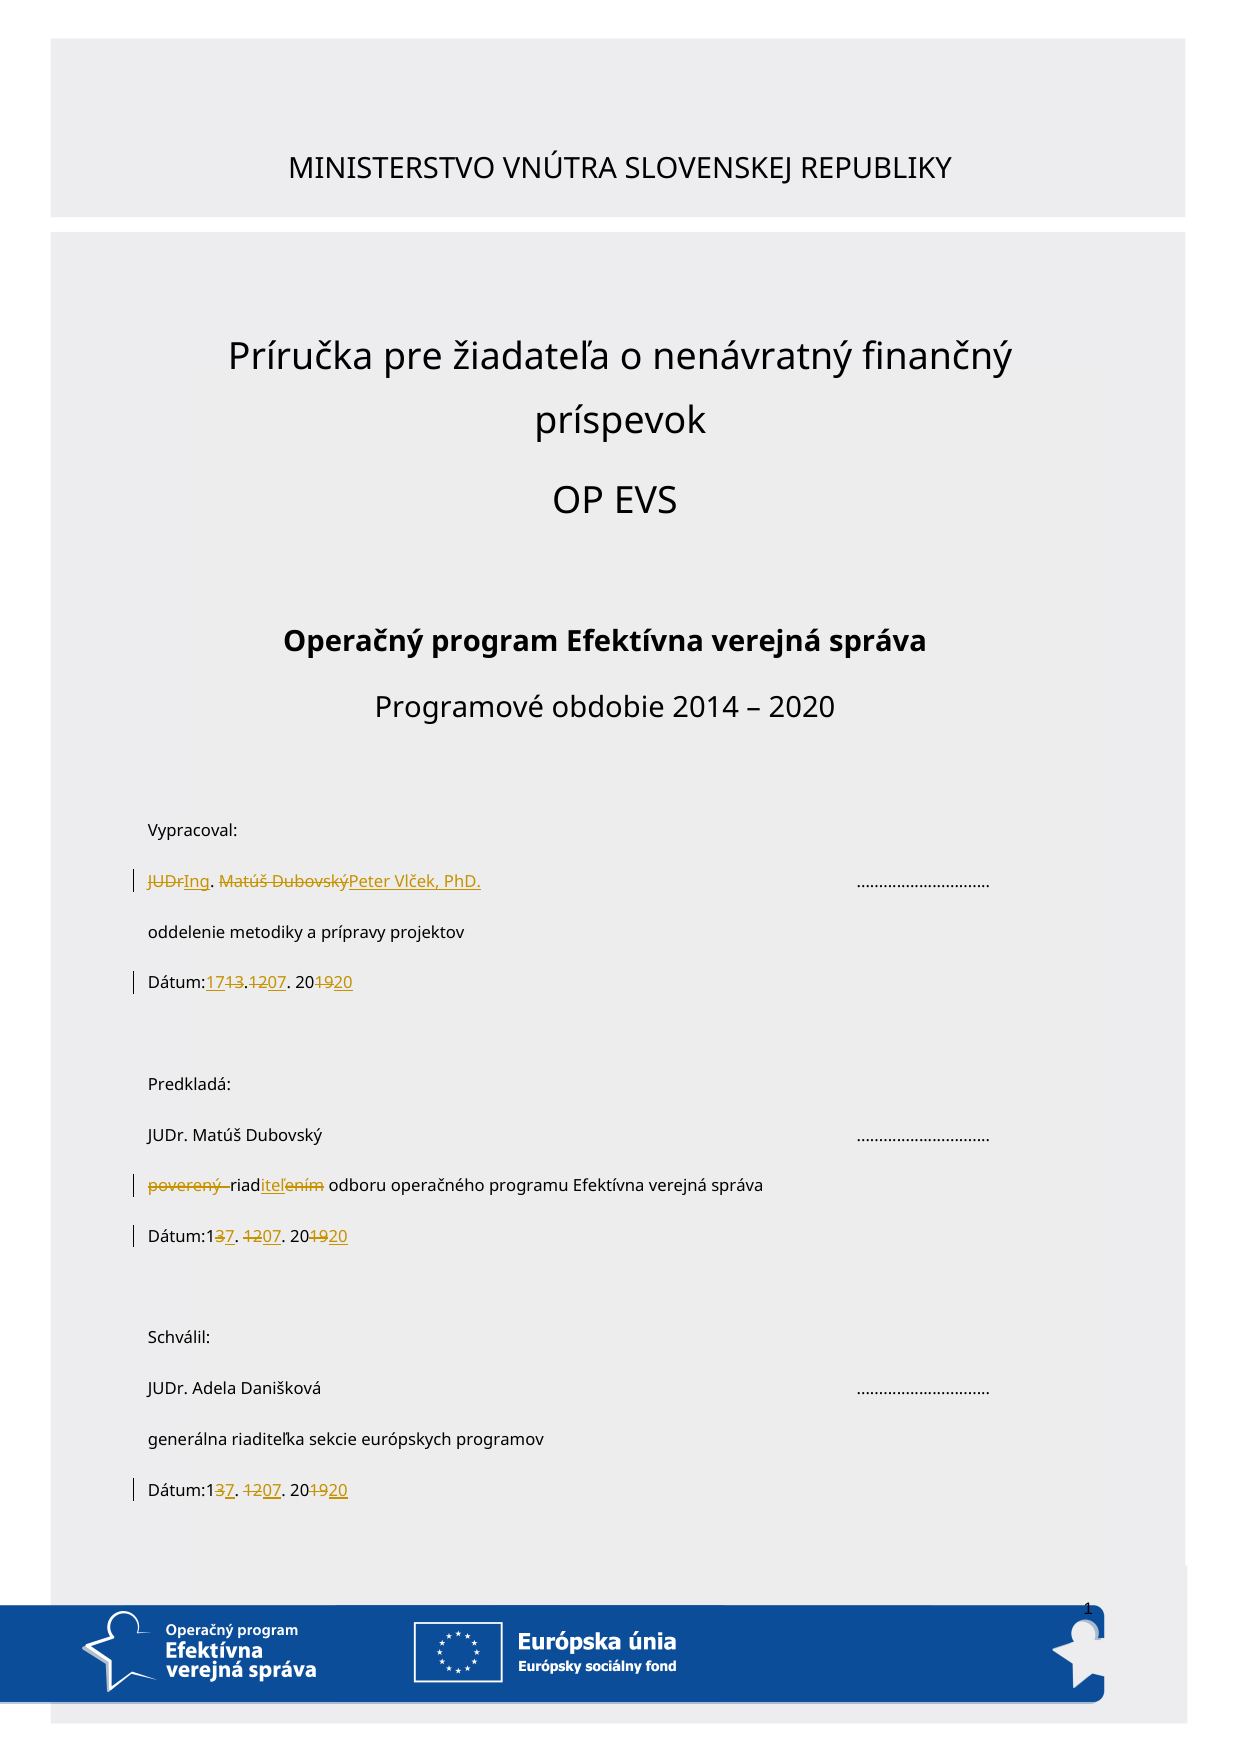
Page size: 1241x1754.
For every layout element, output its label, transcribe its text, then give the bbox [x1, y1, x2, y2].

text JUDr. Matúš Dubovský .............................. [148, 1123, 1092, 1146]
text Predkladá: [148, 1072, 1092, 1095]
text Programové obdobie 2014 – 2020 [148, 686, 1062, 726]
text Schválil: [148, 1326, 1092, 1349]
text generálna riaditeľka sekcie európskych programov [148, 1427, 1092, 1450]
text Dátum:1. . 20 [148, 1478, 1092, 1501]
text MINISTERSTVO VNÚTRA SLOVENSKEJ REPUBLIKY [148, 148, 1092, 187]
text OP EVS [148, 473, 1062, 524]
text Dátum:1. . 20 [148, 1224, 1092, 1247]
picture [0, 9, 1240, 1754]
text Dátum:.. 20 [148, 971, 1092, 994]
text Príručka pre žiadateľa o nenávratný finančný príspevok [148, 329, 1092, 444]
text JUDr. Adela Danišková .............................. [148, 1377, 1092, 1399]
text Vypracoval: [148, 819, 1092, 841]
text riad odboru operačného programu Efektívna verejná správa [148, 1174, 1092, 1197]
text oddelenie metodiky a prípravy projektov [148, 920, 1092, 943]
text Operačný program Efektívna verejná správa [148, 620, 1062, 660]
text . .............................. [148, 869, 1092, 892]
